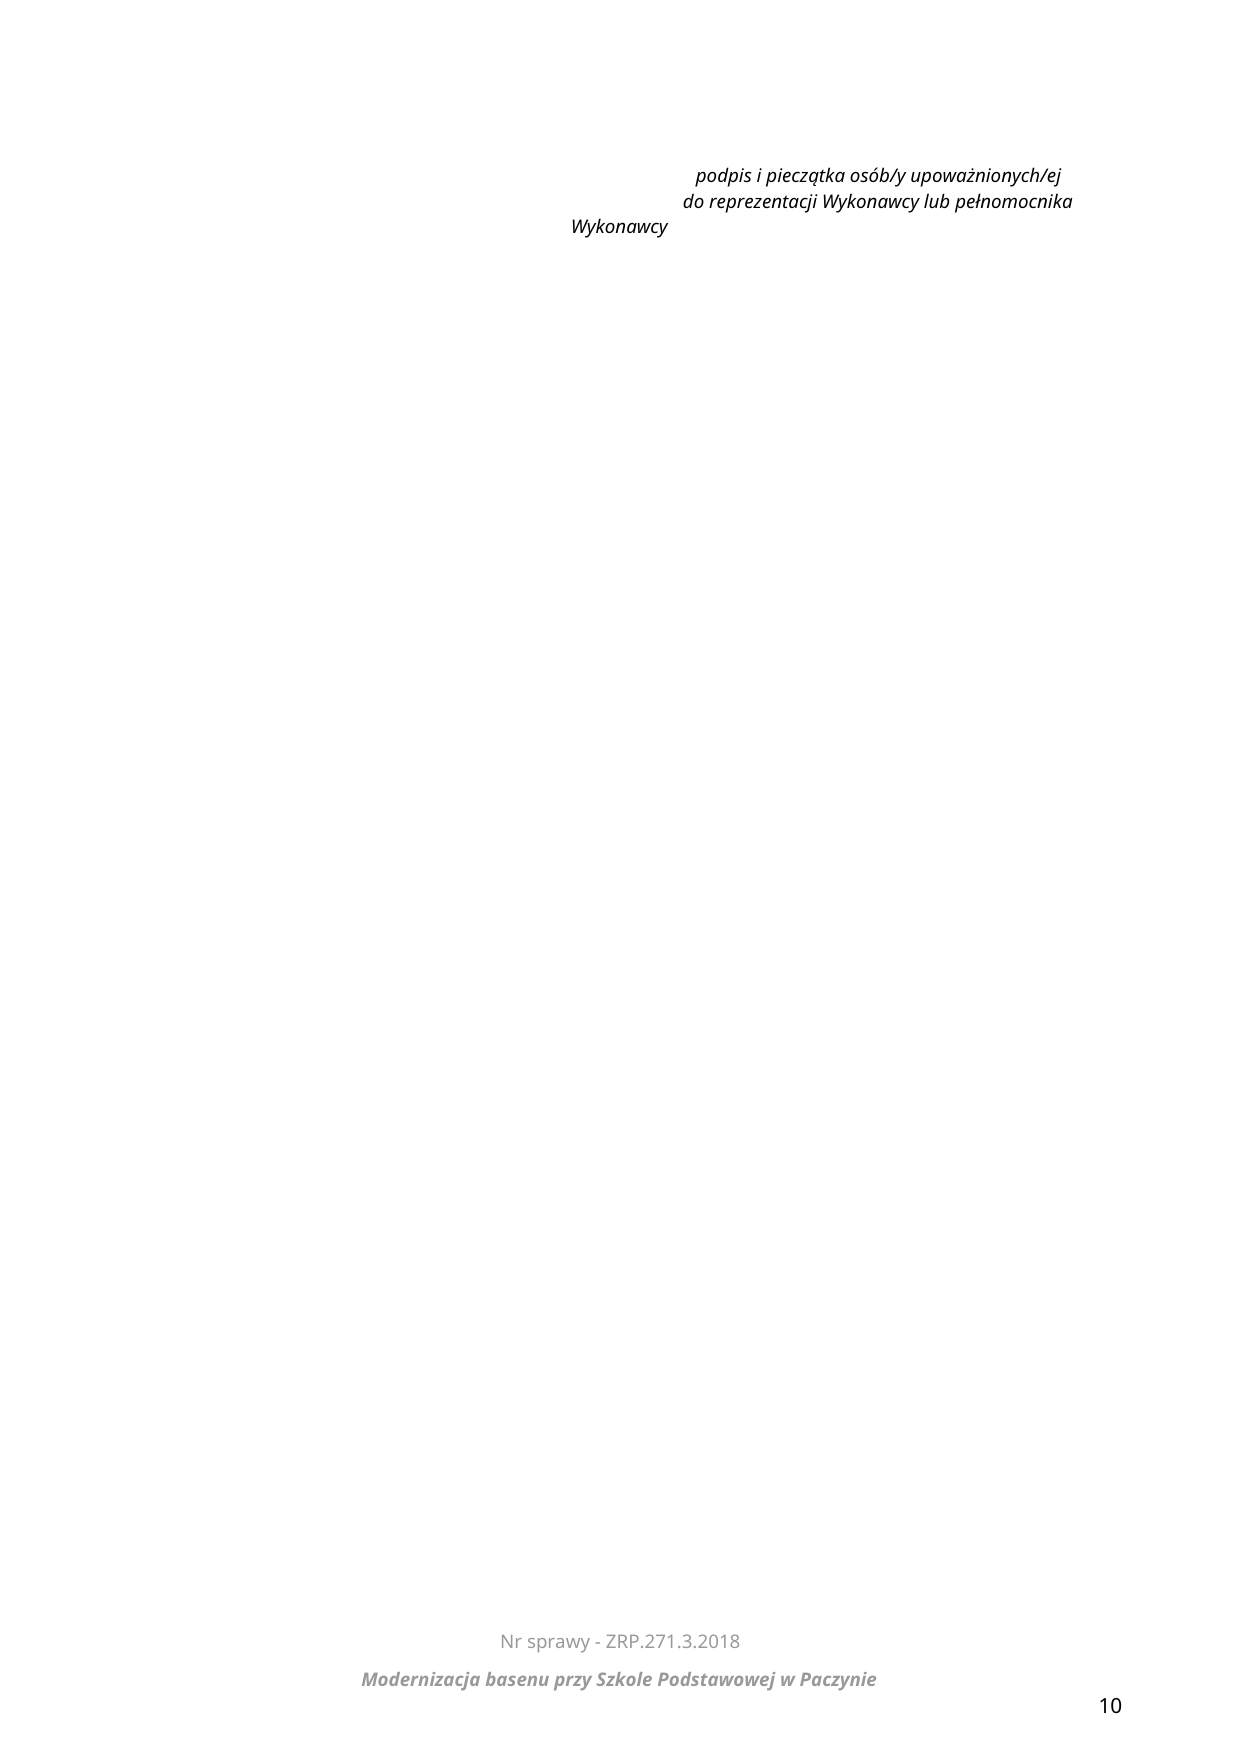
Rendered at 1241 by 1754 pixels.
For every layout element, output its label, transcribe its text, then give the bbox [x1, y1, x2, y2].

text podpis i pieczątka osób/y upoważnionych/ej do reprezentacji Wykonawcy lub pełnomocnika Wykonawcy [118, 162, 1122, 239]
